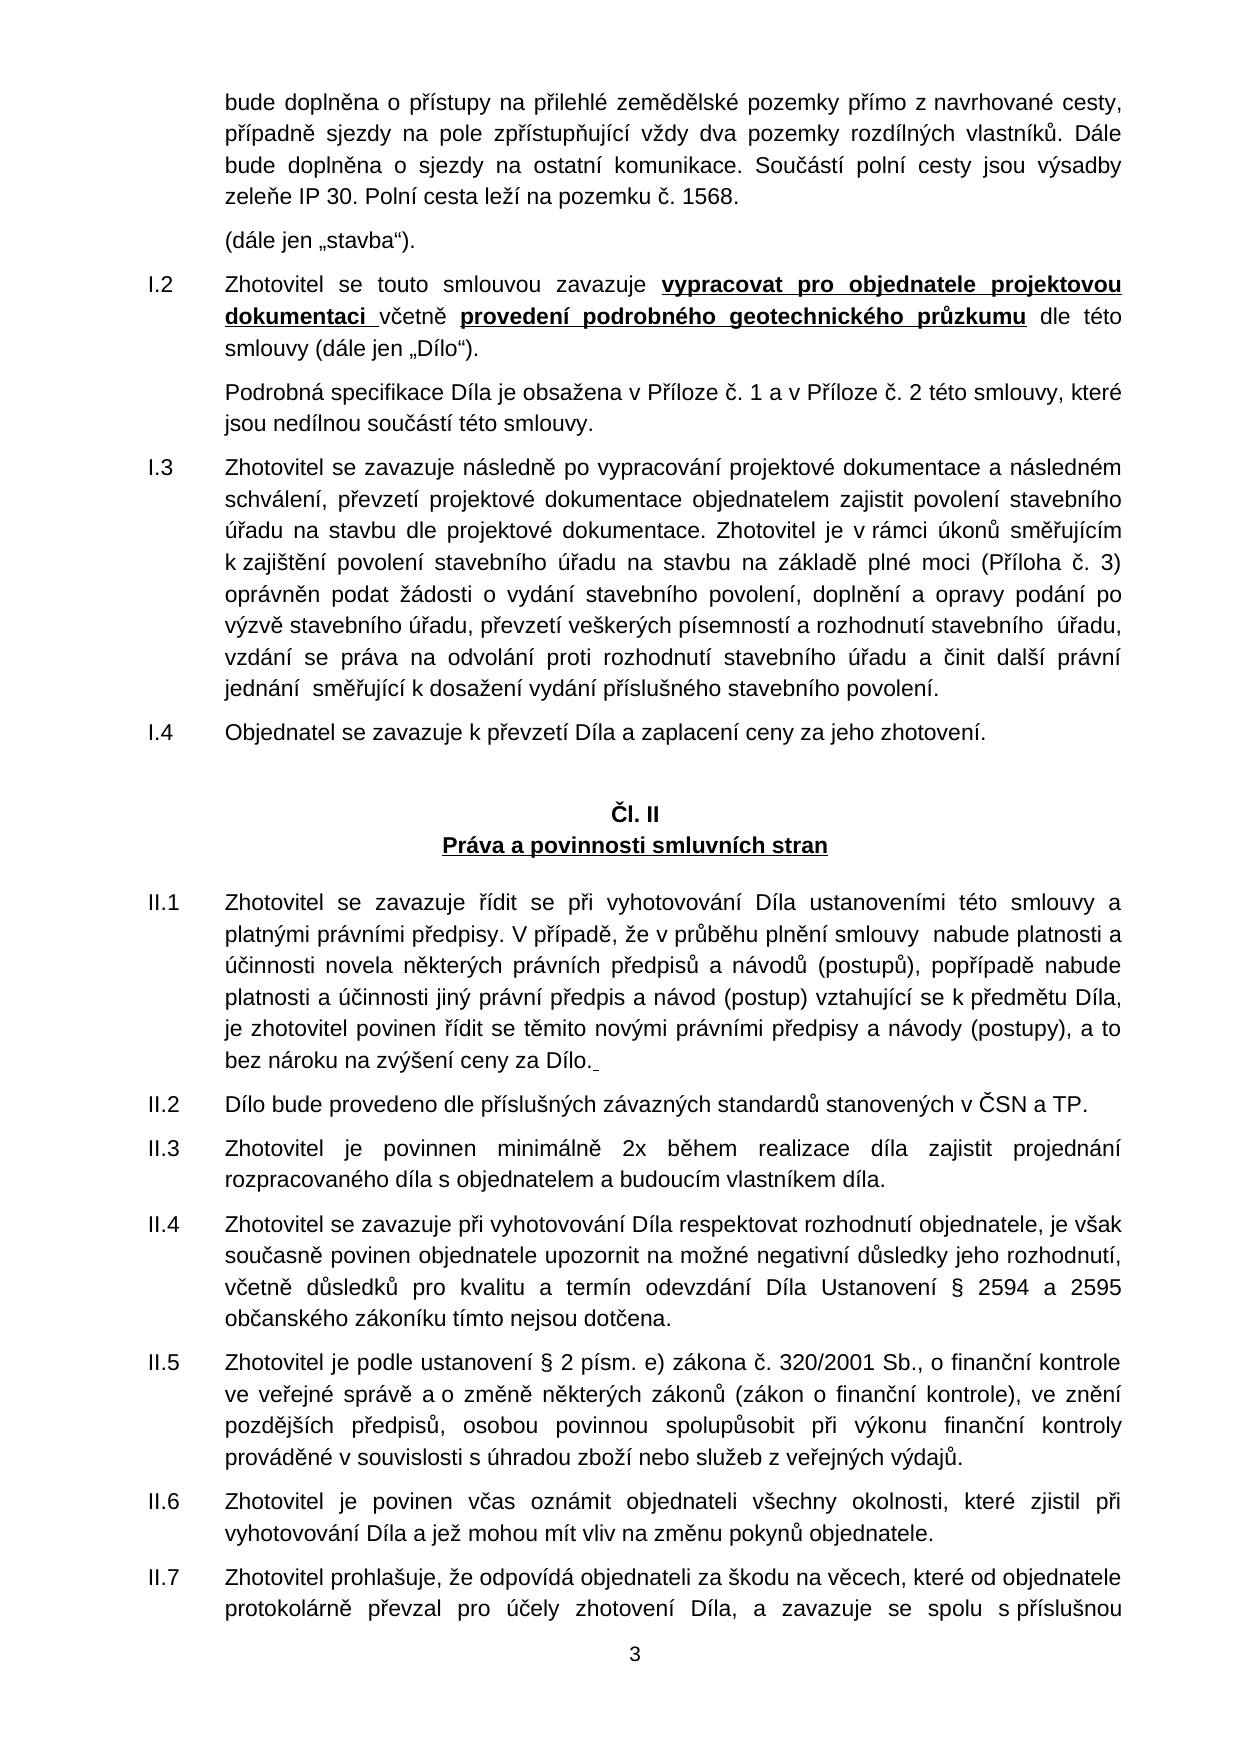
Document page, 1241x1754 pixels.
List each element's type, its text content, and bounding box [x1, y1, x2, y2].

list Podrobná specifikace Díla je obsažena v Příloze č. 1 a v Příloze č. 2 této smlouvy, které jsou nedílnou součástí této smlouvy. [224, 379, 1122, 437]
list (dále jen „stavba“). [224, 227, 1122, 254]
list Zhotovitel je povinen včas oznámit objednateli všechny okolnosti, které zjistil při vyhotovování Díla a jež mohou mít vliv na změnu pokynů objednatele. [148, 1488, 1122, 1546]
list Dílo bude provedeno dle příslušných závazných standardů stanovených v ČSN a TP. [148, 1091, 1122, 1117]
list Zhotovitel se zavazuje při vyhotovování Díla respektovat rozhodnutí objednatele, je však současně povinen objednatele upozornit na možné negativní důsledky jeho rozhodnutí, včetně důsledků pro kvalitu a termín odevzdání Díla Ustanovení § 2594 a 2595 občanského zákoníku tímto nejsou dotčena. [148, 1211, 1122, 1332]
list Zhotovitel se touto smlouvou zavazuje vypracovat pro objednatele projektovou dokumentaci včetně provedení podrobného geotechnického průzkumu dle této smlouvy (dále jen „Dílo“). [148, 271, 1122, 361]
list Zhotovitel je povinnen minimálně 2x během realizace díla zajistit projednání rozpracovaného díla s objednatelem a budoucím vlastníkem díla. [148, 1135, 1122, 1193]
list Zhotovitel se zavazuje následně po vypracování projektové dokumentace a následném schválení, převzetí projektové dokumentace objednatelem zajistit povolení stavebního úřadu na stavbu dle projektové dokumentace. Zhotovitel je v rámci úkonů směřujícím k zajištění povolení stavebního úřadu na stavbu na základě plné moci (Příloha č. 3) oprávněn podat žádosti o vydání stavebního povolení, doplnění a opravy podání po výzvě stavebního úřadu, převzetí veškerých písemností a rozhodnutí stavebního úřadu, vzdání se práva na odvolání proti rozhodnutí stavebního úřadu a činit další právní jednání směřující k dosažení vydání příslušného stavebního povolení. [148, 454, 1122, 702]
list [148, 1564, 1122, 1622]
list Zhotovitel se zavazuje řídit se při vyhotovování Díla ustanoveními této smlouvy a platnými právními předpisy. V případě, že v průběhu plnění smlouvy nabude platnosti a účinnosti novela některých právních předpisů a návodů (postupů), popřípadě nabude platnosti a účinnosti jiný právní předpis a návod (postup) vztahující se k předmětu Díla, je zhotovitel povinen řídit se těmito novými právními předpisy a návody (postupy), a to bez nároku na zvýšení ceny za Dílo. [148, 889, 1122, 1073]
list Zhotovitel je podle ustanovení § 2 písm. e) zákona č. 320/2001 Sb., o finanční kontrole ve veřejné správě a o změně některých zákonů (zákon o finanční kontrole), ve znění pozdějších předpisů, osobou povinnou spolupůsobit při výkonu finanční kontroly prováděné v souvislosti s úhradou zboží nebo služeb z veřejných výdajů. [148, 1349, 1122, 1470]
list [224, 89, 1122, 210]
text Práva a povinnosti smluvních stran [148, 801, 1122, 859]
list Objednatel se zavazuje k převzetí Díla a zaplacení ceny za jeho zhotovení. [148, 719, 1122, 746]
